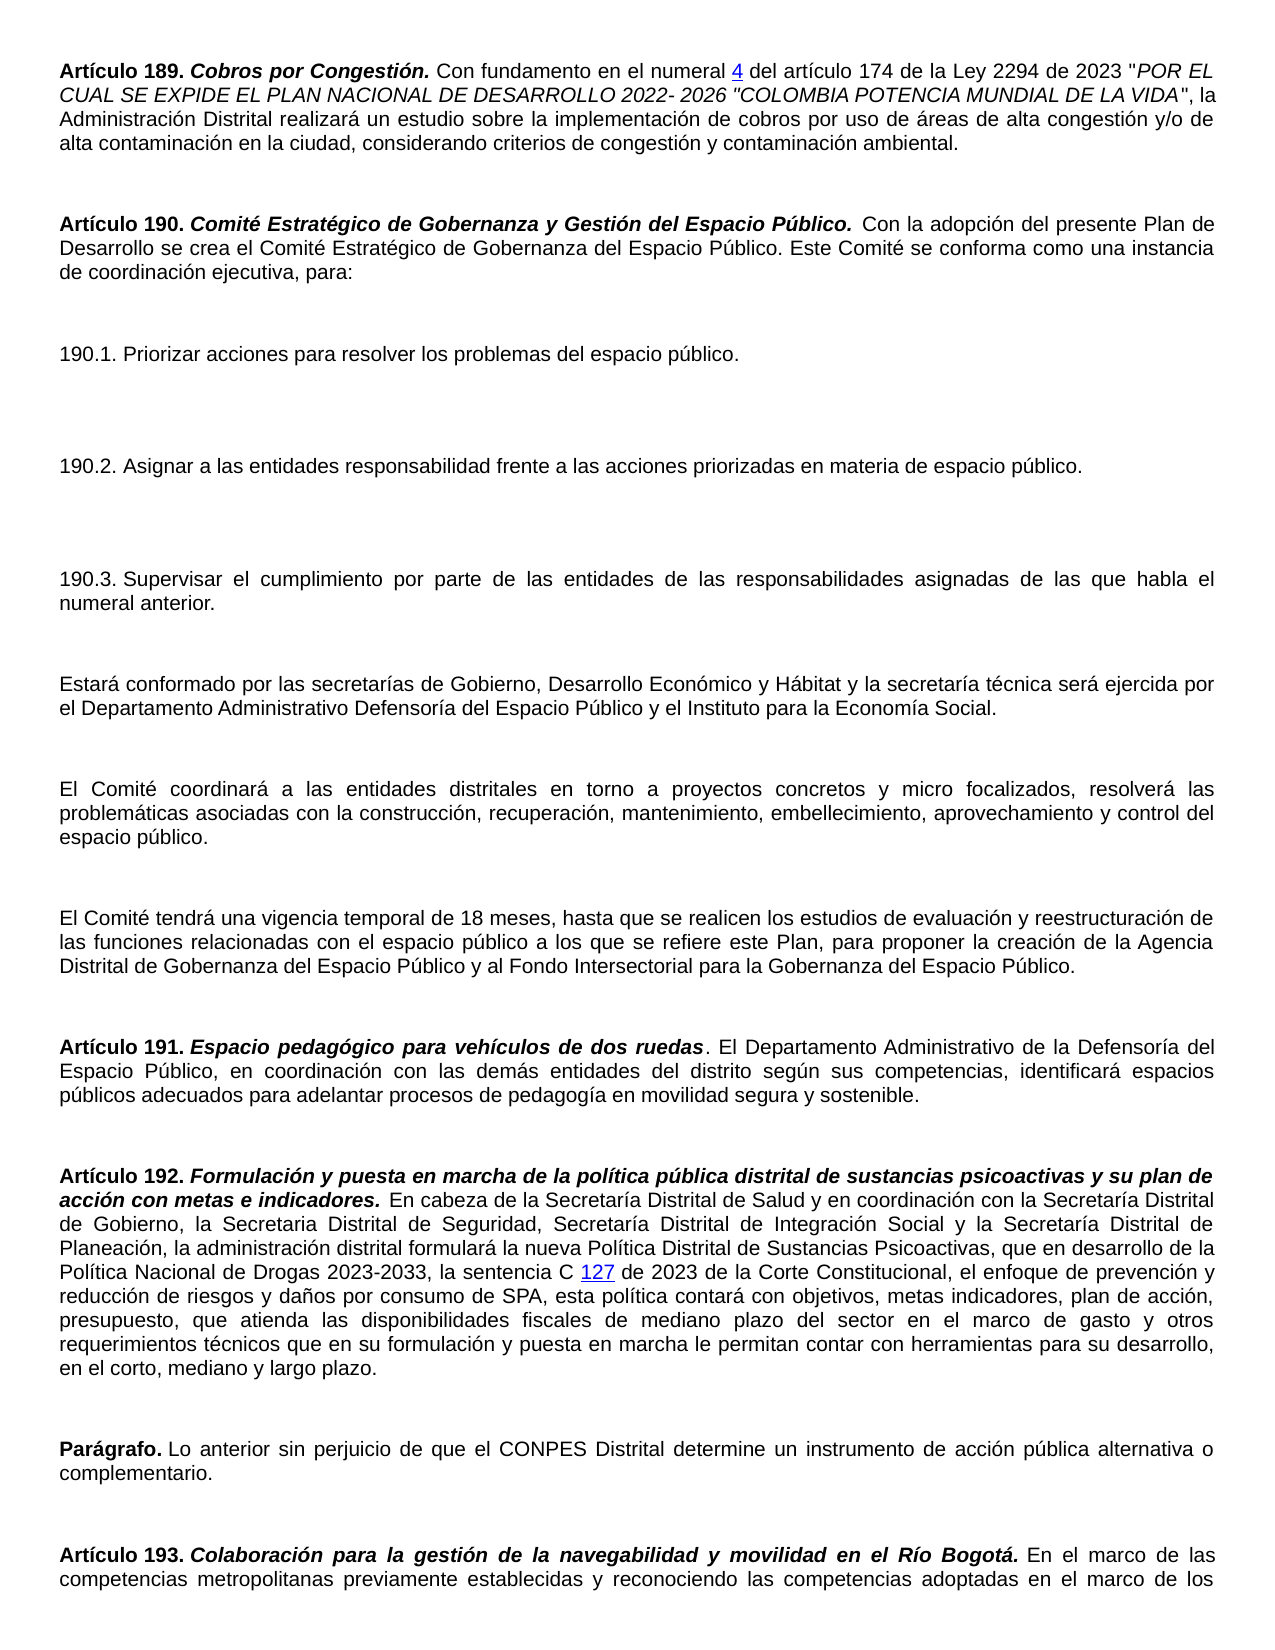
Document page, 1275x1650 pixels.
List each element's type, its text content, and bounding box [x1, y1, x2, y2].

text Artículo 189. Cobros por Congestión. Con fundamento en el numeral 4 del artículo 174 de la Ley 2294 de 2023 "POR EL CUAL SE EXPIDE EL PLAN NACIONAL DE DESARROLLO 2022- 2026 "COLOMBIA POTENCIA MUNDIAL DE LA VIDA", la Administración Distrital realizará un estudio sobre la implementación de cobros por uso de áreas de alta congestión y/o de alta contaminación en la ciudad, considerando criterios de congestión y contaminación ambiental. [59, 59, 1216, 155]
text Artículo 190. Comité Estratégico de Gobernanza y Gestión del Espacio Público. Con la adopción del presente Plan de Desarrollo se crea el Comité Estratégico de Gobernanza del Espacio Público. Este Comité se conforma como una instancia de coordinación ejecutiva, para: [59, 212, 1216, 284]
text 190.1. Priorizar acciones para resolver los problemas del espacio público. [59, 341, 1216, 365]
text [59, 1542, 1216, 1590]
text El Comité coordinará a las entidades distritales en torno a proyectos concretos y micro focalizados, resolverá las problemáticas asociadas con la construcción, recuperación, mantenimiento, embellecimiento, aprovechamiento y control del espacio público. [59, 777, 1216, 849]
text Parágrafo. Lo anterior sin perjuicio de que el CONPES Distrital determine un instrumento de acción pública alternativa o complementario. [59, 1437, 1216, 1485]
text Artículo 192. Formulación y puesta en marcha de la política pública distrital de sustancias psicoactivas y su plan de acción con metas e indicadores. En cabeza de la Secretaría Distrital de Salud y en coordinación con la Secretaría Distrital de Gobierno, la Secretaria Distrital de Seguridad, Secretaría Distrital de Integración Social y la Secretaría Distrital de Planeación, la administración distrital formulará la nueva Política Distrital de Sustancias Psicoactivas, que en desarrollo de la Política Nacional de Drogas 2023-2033, la sentencia C 127 de 2023 de la Corte Constitucional, el enfoque de prevención y reducción de riesgos y daños por consumo de SPA, esta política contará con objetivos, metas indicadores, plan de acción, presupuesto, que atienda las disponibilidades fiscales de mediano plazo del sector en el marco de gasto y otros requerimientos técnicos que en su formulación y puesta en marcha le permitan contar con herramientas para su desarrollo, en el corto, mediano y largo plazo. [59, 1164, 1216, 1380]
text Estará conformado por las secretarías de Gobierno, Desarrollo Económico y Hábitat y la secretaría técnica será ejercida por el Departamento Administrativo Defensoría del Espacio Público y el Instituto para la Economía Social. [59, 672, 1216, 719]
text 190.3. Supervisar el cumplimiento por parte de las entidades de las responsabilidades asignadas de las que habla el numeral anterior. [59, 566, 1216, 614]
text El Comité tendrá una vigencia temporal de 18 meses, hasta que se realicen los estudios de evaluación y reestructuración de las funciones relacionadas con el espacio público a los que se refiere este Plan, para proponer la creación de la Agencia Distrital de Gobernanza del Espacio Público y al Fondo Intersectorial para la Gobernanza del Espacio Público. [59, 906, 1216, 978]
text 190.2. Asignar a las entidades responsabilidad frente a las acciones priorizadas en materia de espacio público. [59, 454, 1216, 478]
text Artículo 191. Espacio pedagógico para vehículos de dos ruedas. El Departamento Administrativo de la Defensoría del Espacio Público, en coordinación con las demás entidades del distrito según sus competencias, identificará espacios públicos adecuados para adelantar procesos de pedagogía en movilidad segura y sostenible. [59, 1035, 1216, 1107]
